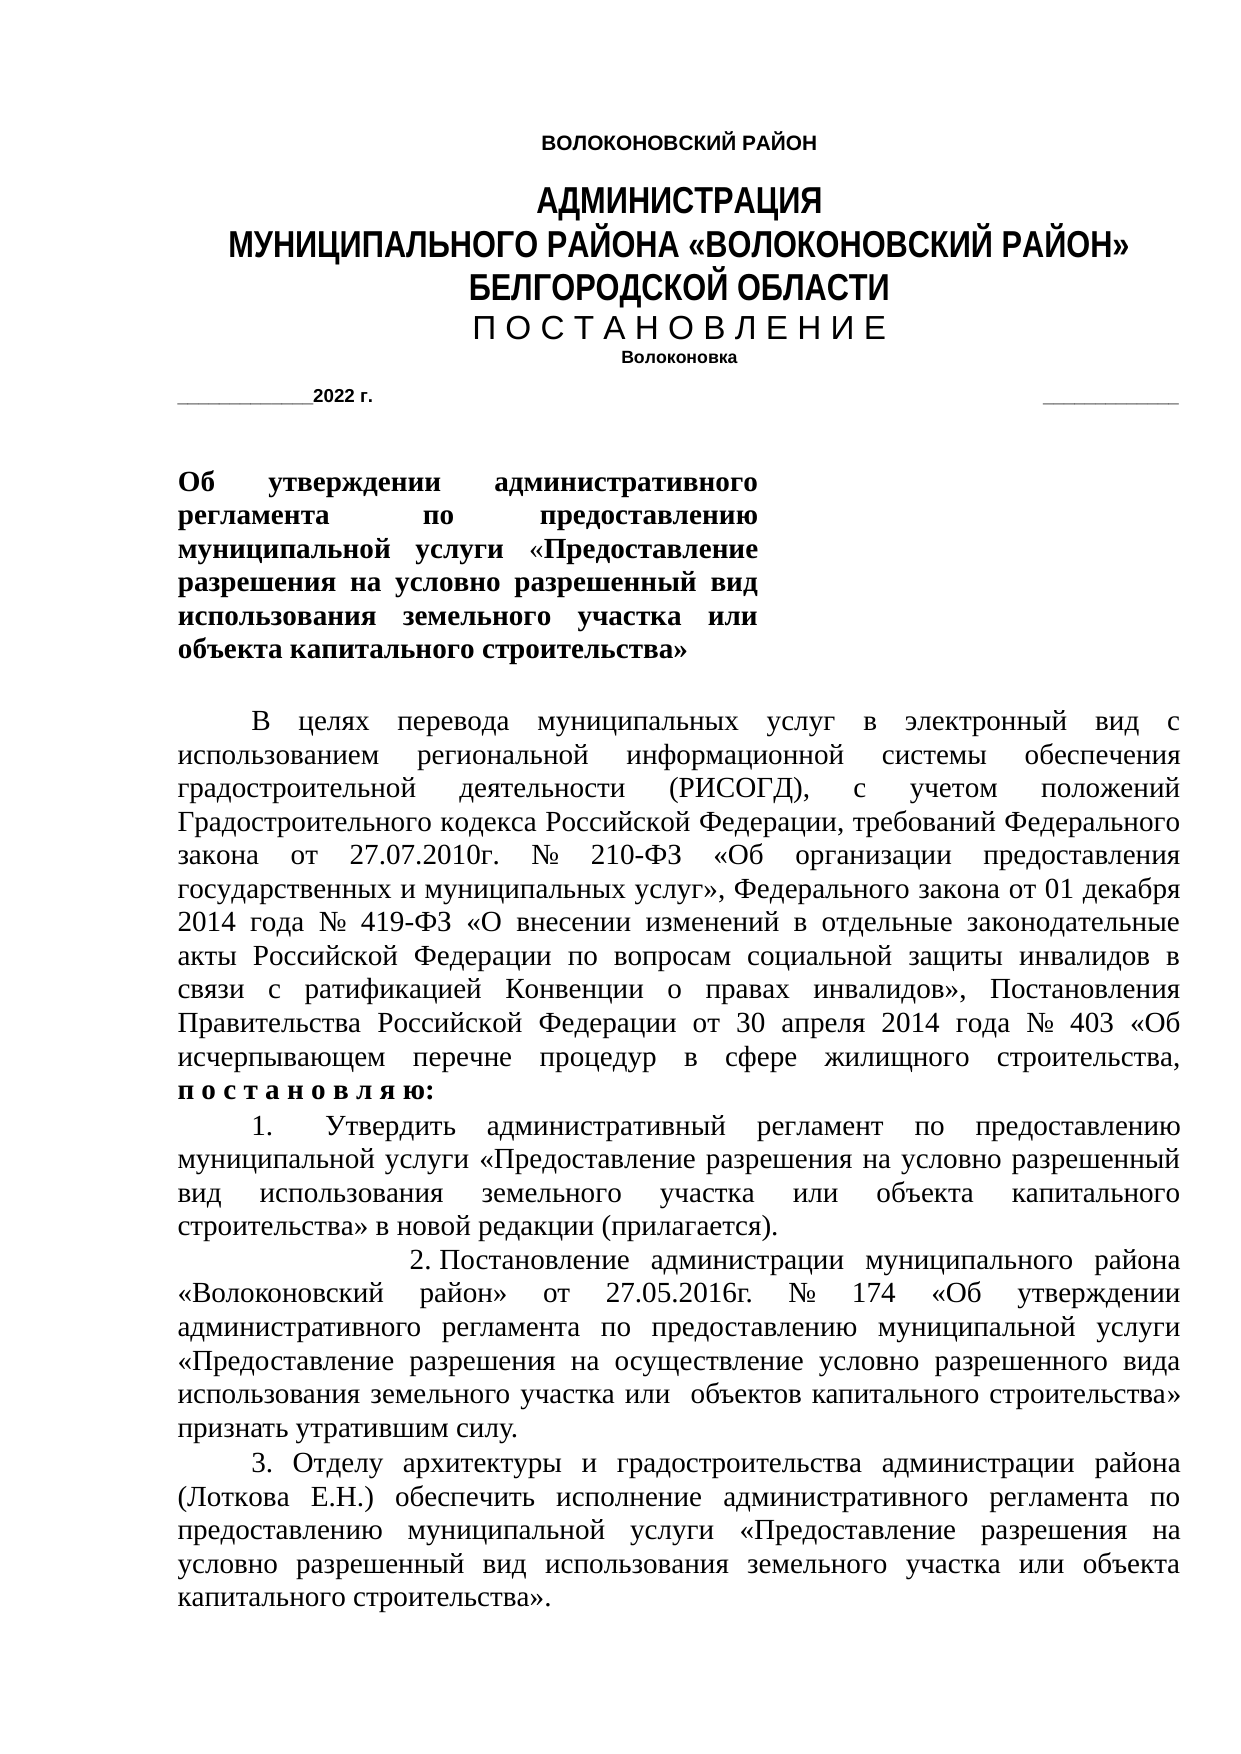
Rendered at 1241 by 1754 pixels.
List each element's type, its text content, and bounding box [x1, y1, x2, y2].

text Волоконовка [177, 346, 1181, 367]
text Об утверждении административного регламента по предоставлению муниципальной услуги «Предоставление разрешения на условно разрешенный вид использования земельного участка или объекта капитального строительства» [178, 464, 758, 665]
text 2. Постановление администрации муниципального района «Волоконовский район» от 27.05.2016г. № 174 «Об утверждении административного регламента по предоставлению муниципальной услуги «Предоставление разрешения на осуществление условно разрешенного вида использования земельного участка или объектов капитального строительства» признать утратившим силу. [177, 1242, 1181, 1443]
text П о с т а н о в л е н и е [177, 308, 1181, 346]
list Утвердить административный регламент по предоставлению муниципальной услуги «Предоставление разрешения на условно разрешенный вид использования земельного участка или объекта капитального строительства» в новой редакции (прилагается). [177, 1108, 1181, 1242]
text 3. Отделу архитектуры и градостроительства администрации района (Лоткова Е.Н.) обеспечить исполнение административного регламента по предоставлению муниципальной услуги «Предоставление разрешения на условно разрешенный вид использования земельного участка или объекта капитального строительства». [177, 1445, 1181, 1613]
text _____________2022 г. _____________ [177, 384, 1181, 406]
text МУНИЦИПАЛЬНОГО РАЙОНА «ВОЛОКОНОВСКИЙ РАЙОН» [177, 222, 1181, 265]
text В целях перевода муниципальных услуг в электронный вид с использованием региональной информационной системы обеспечения градостроительной деятельности (РИСОГД), с учетом положений Градостроительного кодекса Российской Федерации, требований Федерального закона от 27.07.2010г. № 210-ФЗ «Об организации предоставления государственных и муниципальных услуг», Федерального закона от 01 декабря 2014 года № 419-ФЗ «О внесении изменений в отдельные законодательные акты Российской Федерации по вопросам социальной защиты инвалидов в связи с ратификацией Конвенции о правах инвалидов», Постановления Правительства Российской Федерации от 30 апреля 2014 года № 403 «Об исчерпывающем перечне процедур в сфере жилищного строительства, п о с т а н о в л я ю: [177, 703, 1181, 1106]
text БЕЛГОРОДСКОЙ ОБЛАСТИ [177, 265, 1181, 308]
text ВОЛОКОНОВСКИЙ РАЙОН [177, 131, 1181, 155]
text АДМИНИСТРАЦИЯ [177, 179, 1181, 222]
